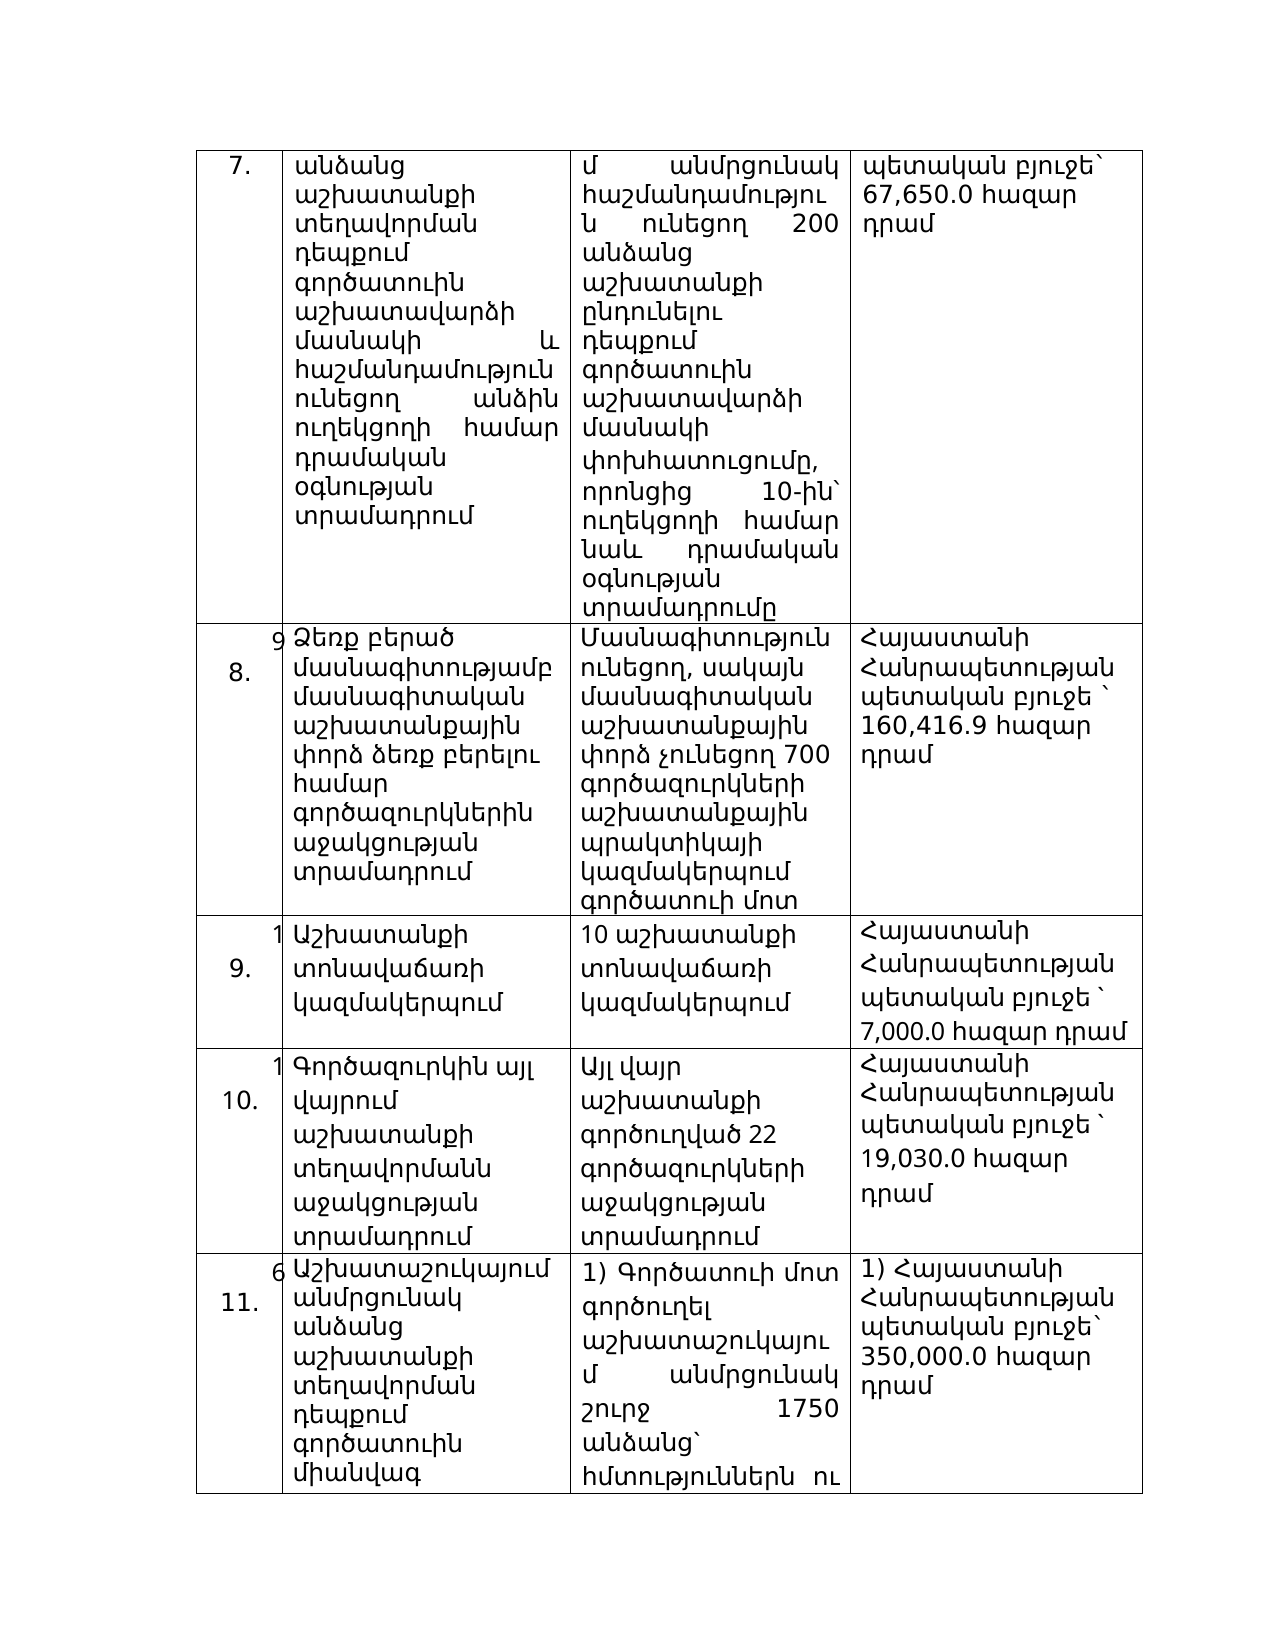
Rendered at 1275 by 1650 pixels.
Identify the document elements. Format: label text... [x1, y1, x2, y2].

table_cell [571, 151, 850, 623]
table_cell Ձեռք բերած մասնագիտությամբ մասնագիտական աշխատանքային փորձ ձեռք բերելու համար գործազուրկներին աջակցության տրամադրում [283, 624, 570, 915]
table_cell Այլ վայր աշխատանքի գործուղված 22 գործազուրկների աջակցության տրամադրում [571, 1049, 850, 1253]
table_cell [571, 1254, 850, 1493]
table_cell Հայաստանի Հանրապետության պետական բյուջե ` 7,000.0 հազար դրամ [851, 916, 1142, 1048]
table_cell 10 աշխատանքի տոնավաճառի կազմակերպում [571, 916, 850, 1048]
table_cell 98. [197, 624, 282, 915]
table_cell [283, 1254, 570, 1493]
table_cell Աշխատանքի տոնավաճառի կազմակերպում [283, 916, 570, 1048]
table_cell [851, 151, 1142, 623]
table_cell 17. [197, 151, 282, 623]
table_cell Մասնագիտություն ունեցող, սակայն մասնագիտական աշխատանքային փորձ չունեցող 700 գործազուրկների աշխատանքային պրակտիկայի կազմակերպում գործատուի մոտ [571, 624, 850, 915]
table_cell Հայաստանի Հանրապետության պետական բյուջե ` 19,030.0 հազար դրամ [851, 1049, 1142, 1253]
table_cell Հայաստանի Հանրապետության պետական բյուջե ` 160,416.9 հազար դրամ [851, 624, 1142, 915]
table_cell Գործազուրկին այլ վայրում աշխատանքի տեղավորմանն աջակցության տրամադրում [283, 1049, 570, 1253]
table_cell 611. [197, 1254, 282, 1493]
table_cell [283, 151, 570, 623]
table_cell 110. [197, 1049, 282, 1253]
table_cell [851, 1254, 1142, 1493]
table_cell 19. [197, 916, 282, 1048]
